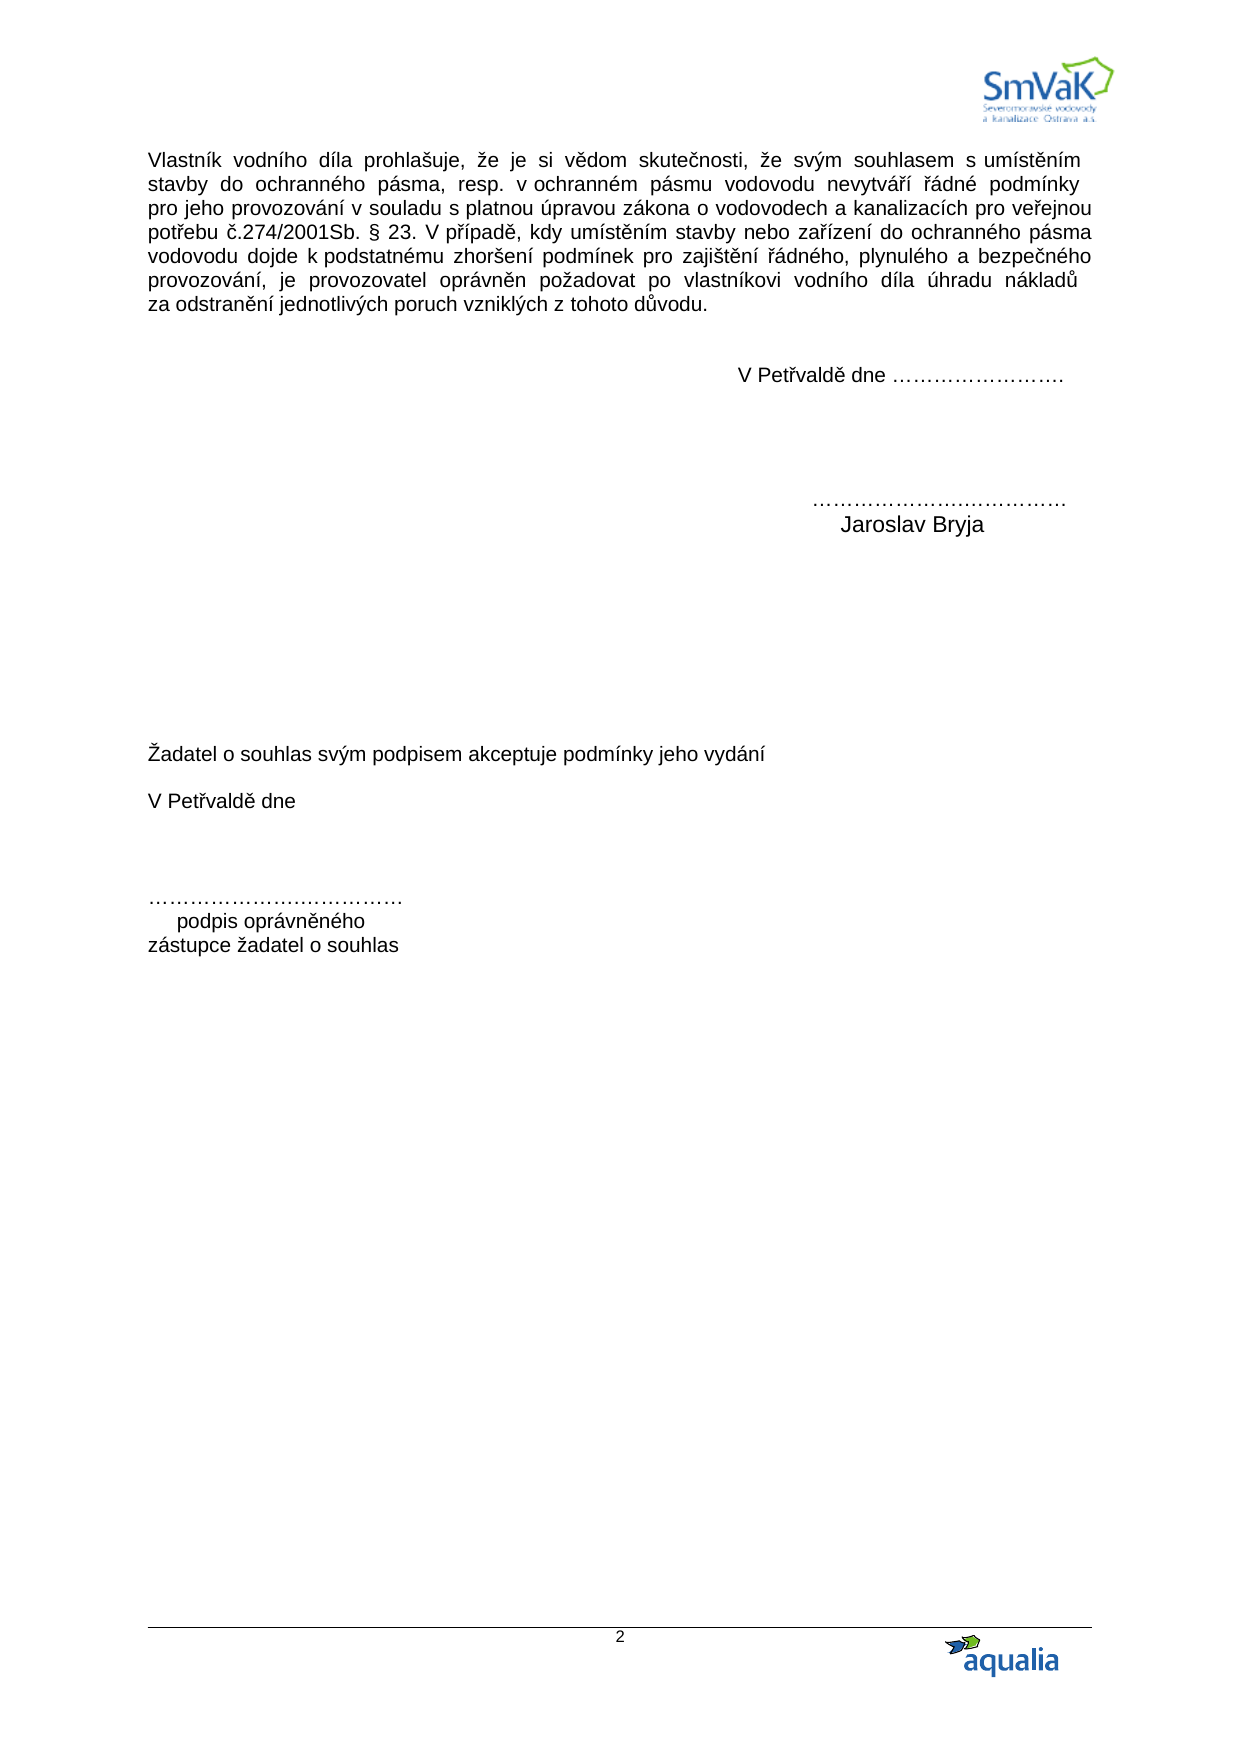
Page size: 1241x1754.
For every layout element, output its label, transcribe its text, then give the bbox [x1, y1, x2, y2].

text Žadatel o souhlas svým podpisem akceptuje podmínky jeho vydání [148, 741, 1092, 765]
text ………………….…………… [148, 885, 1092, 909]
text V Petřvaldě dne ……………………. [738, 363, 1092, 387]
text Jaroslav Bryja [811, 511, 1092, 537]
text Vlastník vodního díla prohlašuje, že je si vědom skutečnosti, že svým souhlasem s umístěním stavby do ochranného pásma, resp. v ochranném pásmu vodovodu nevytváří řádné podmínky pro jeho provozování v souladu s platnou úpravou zákona o vodovodech a kanalizacích pro veřejnou potřebu č.274/2001Sb. § 23. V případě, kdy umístěním stavby nebo zařízení do ochranného pásma vodovodu dojde k podstatnému zhoršení podmínek pro zajištění řádného, plynulého a bezpečného provozování, je provozovatel oprávněn požadovat po vlastníkovi vodního díla úhradu nákladů za odstranění jednotlivých poruch vzniklých z tohoto důvodu. [148, 148, 1092, 315]
text ………………….…………… [811, 459, 1092, 511]
text V Petřvaldě dne [148, 789, 1092, 813]
text zástupce žadatel o souhlas [148, 933, 1092, 957]
text podpis oprávněného [148, 909, 1092, 933]
